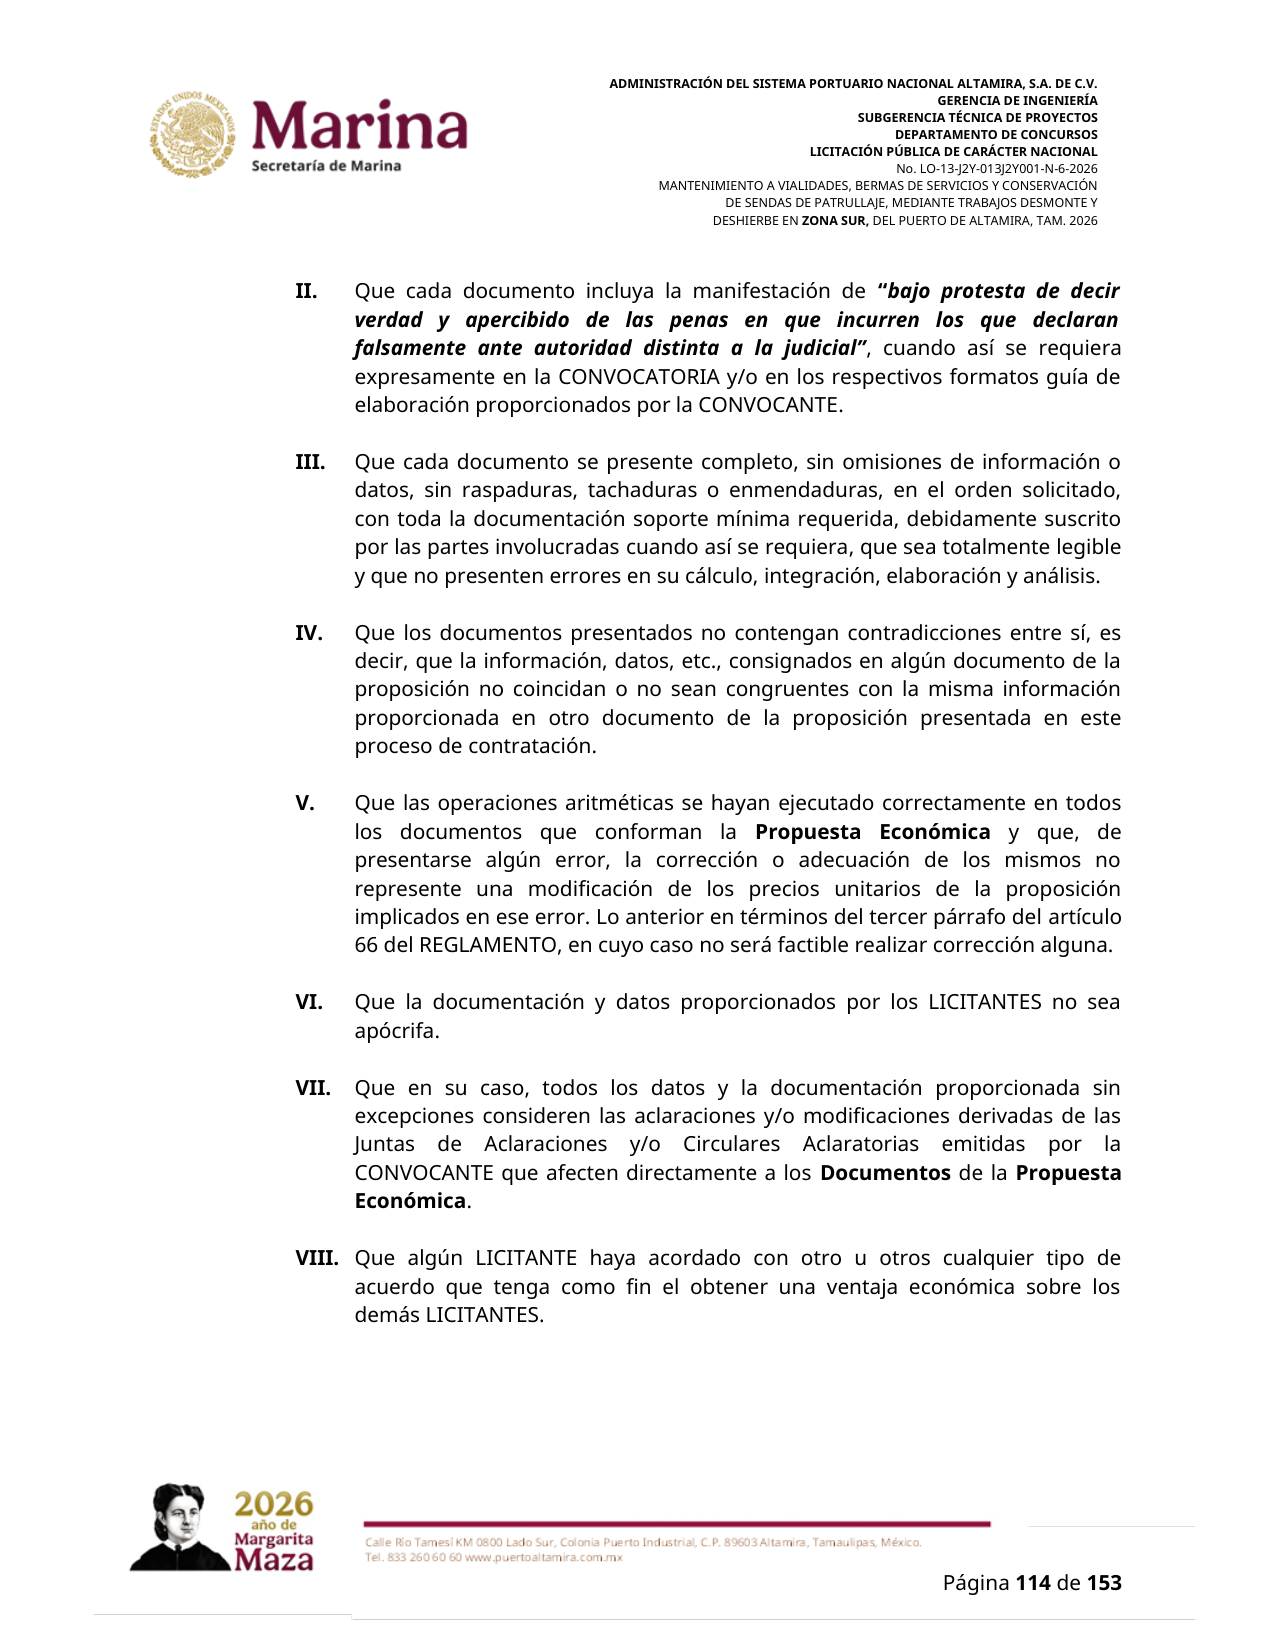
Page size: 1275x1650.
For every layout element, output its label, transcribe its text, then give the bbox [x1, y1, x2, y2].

list Que la documentación y datos proporcionados por los LICITANTES no sea apócrifa. [295, 987, 1122, 1044]
list Que cada documento incluya la manifestación de “bajo protesta de decir verdad y apercibido de las penas en que incurren los que declaran falsamente ante autoridad distinta a la judicial”, cuando así se requiera expresamente en la CONVOCATORIA y/o en los respectivos formatos guía de elaboración proporcionados por la CONVOCANTE. [295, 276, 1122, 419]
list Que las operaciones aritméticas se hayan ejecutado correctamente en todos los documentos que conforman la Propuesta Económica y que, de presentarse algún error, la corrección o adecuación de los mismos no represente una modificación de los precios unitarios de la proposición implicados en ese error. Lo anterior en términos del tercer párrafo del artículo 66 del REGLAMENTO, en cuyo caso no será factible realizar corrección alguna. [295, 788, 1122, 959]
list Que algún LICITANTE haya acordado con otro u otros cualquier tipo de acuerdo que tenga como fin el obtener una ventaja económica sobre los demás LICITANTES. [295, 1243, 1122, 1329]
picture [102, 56, 515, 208]
list Que en su caso, todos los datos y la documentación proporcionada sin excepciones consideren las aclaraciones y/o modificaciones derivadas de las Juntas de Aclaraciones y/o Circulares Aclaratorias emitidas por la CONVOCANTE que afecten directamente a los Documentos de la Propuesta Económica. [295, 1073, 1122, 1215]
list Que los documentos presentados no contengan contradicciones entre sí, es decir, que la información, datos, etc., consignados en algún documento de la proposición no coincidan o no sean congruentes con la misma información proporcionada en otro documento de la proposición presentada en este proceso de contratación. [295, 618, 1122, 760]
picture [93, 1452, 1195, 1621]
list Que cada documento se presente completo, sin omisiones de información o datos, sin raspaduras, tachaduras o enmendaduras, en el orden solicitado, con toda la documentación soporte mínima requerida, debidamente suscrito por las partes involucradas cuando así se requiera, que sea totalmente legible y que no presenten errores en su cálculo, integración, elaboración y análisis. [295, 447, 1122, 589]
